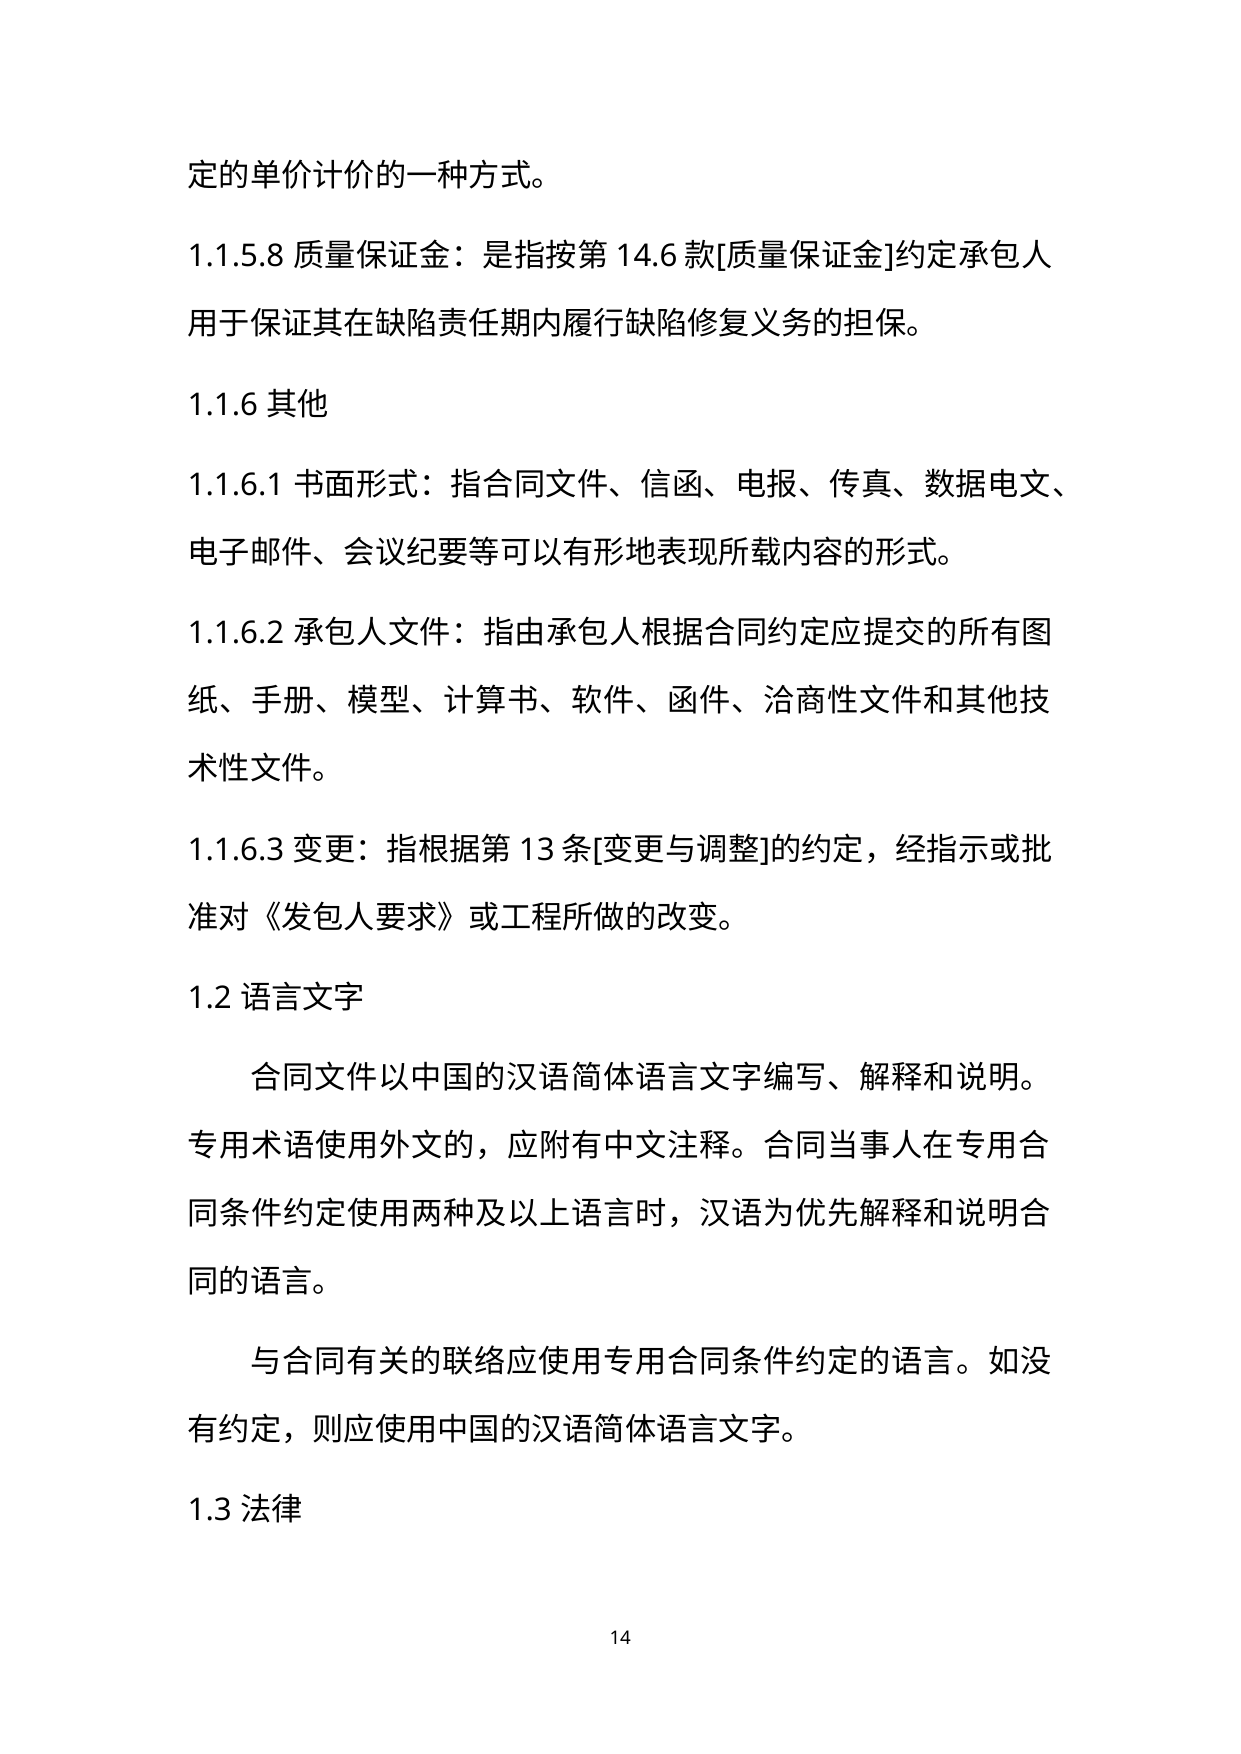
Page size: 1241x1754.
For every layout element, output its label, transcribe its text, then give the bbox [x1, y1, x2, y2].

list 1.3 法律 [187, 1484, 1053, 1530]
list 1.1.6.1 书面形式：指合同文件、信函、电报、传真、数据电文、电子邮件、会议纪要等可以有形地表现所载内容的形式。 [187, 459, 1053, 572]
list 1.1.6.3 变更：指根据第13条[变更与调整]的约定，经指示或批准对《发包人要求》或工程所做的改变。 [187, 824, 1053, 937]
list 1.1.6 其他 [187, 379, 1053, 424]
text 与合同有关的联络应使用专用合同条件约定的语言。如没有约定，则应使用中国的汉语简体语言文字。 [187, 1336, 1053, 1449]
list 1.1.6.2 承包人文件：指由承包人根据合同约定应提交的所有图纸、手册、模型、计算书、软件、函件、洽商性文件和其他技术性文件。 [187, 608, 1053, 789]
list 1.1.5.8 质量保证金：是指按第14.6款[质量保证金]约定承包人用于保证其在缺陷责任期内履行缺陷修复义务的担保。 [187, 230, 1053, 343]
list 1.2 语言文字 [187, 972, 1053, 1017]
text 合同文件以中国的汉语简体语言文字编写、解释和说明。专用术语使用外文的，应附有中文注释。合同当事人在专用合同条件约定使用两种及以上语言时，汉语为优先解释和说明合同的语言。 [187, 1053, 1053, 1301]
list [187, 150, 1053, 195]
